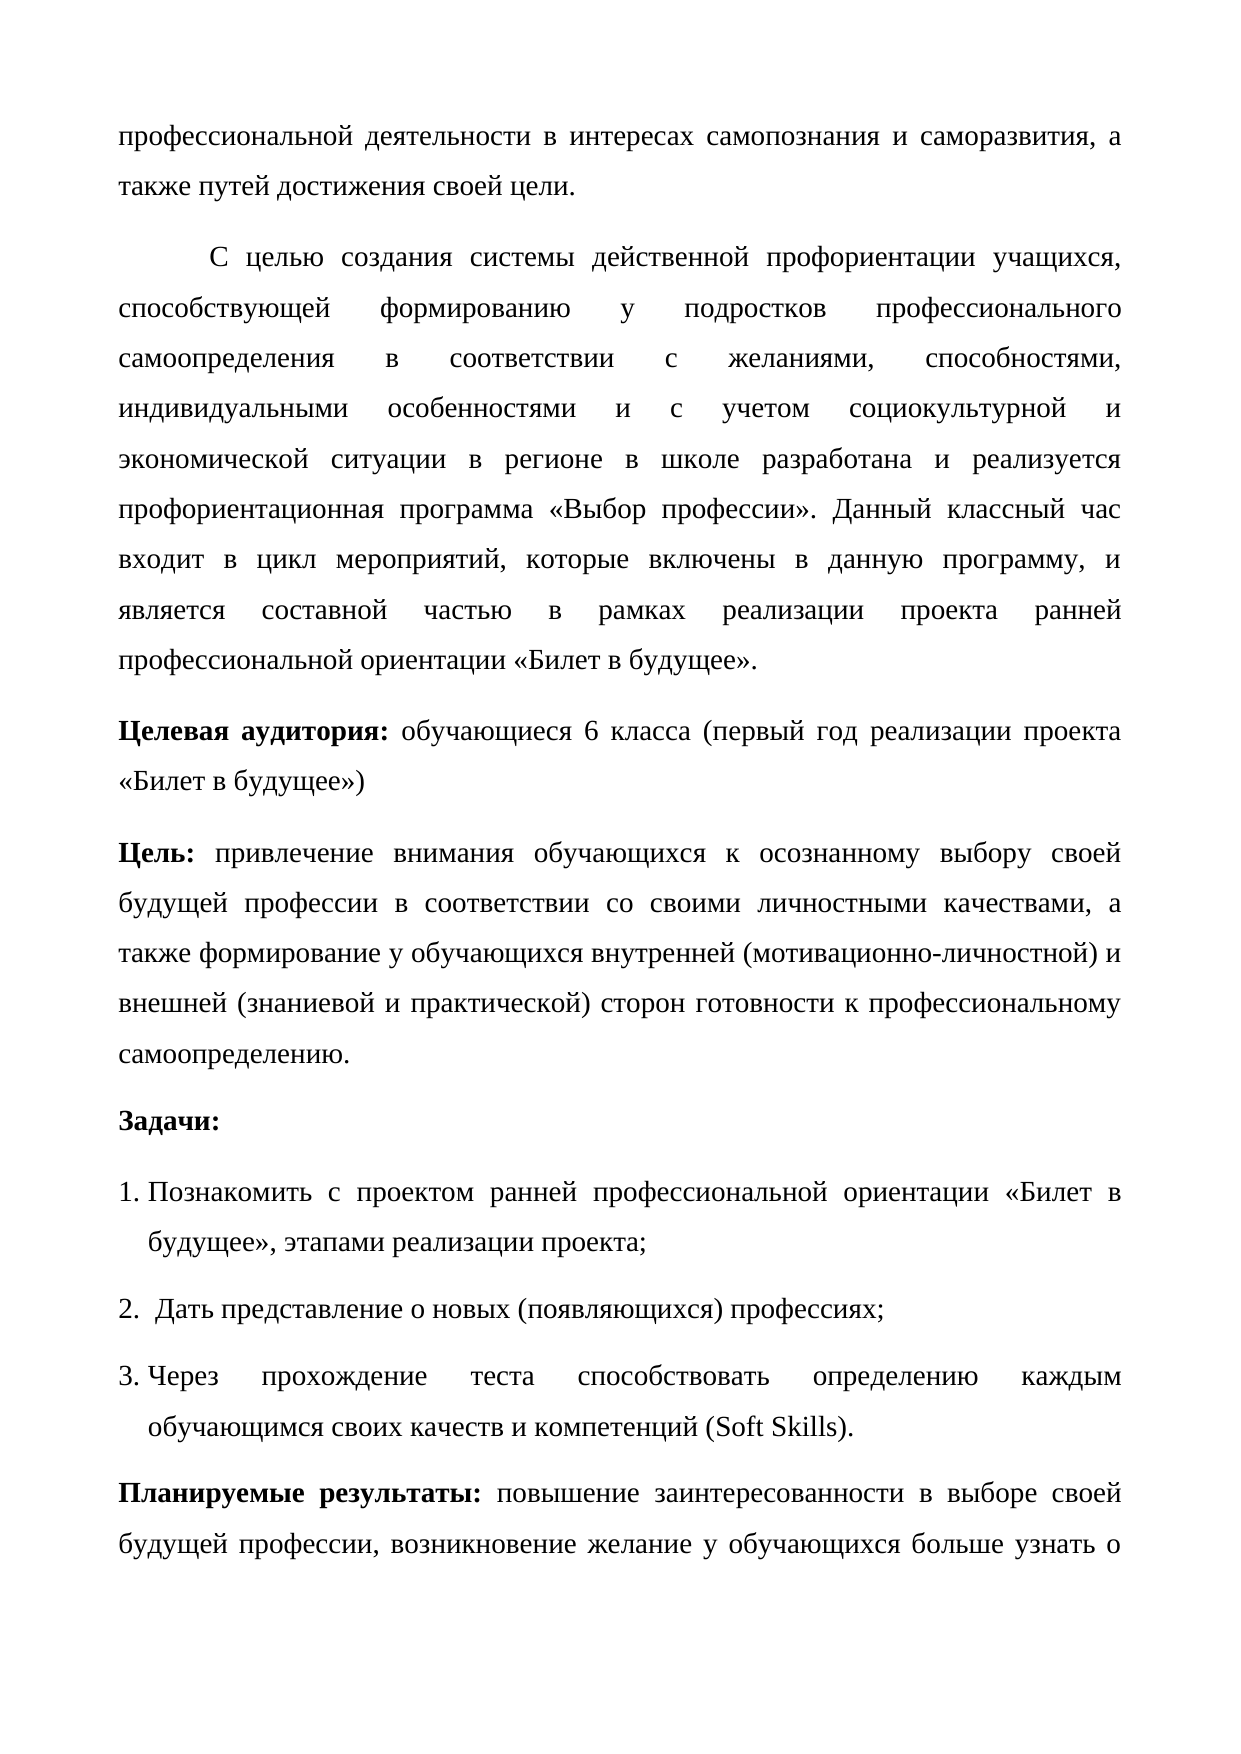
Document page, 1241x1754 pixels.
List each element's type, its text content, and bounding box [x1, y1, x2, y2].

text Задачи: [118, 1103, 1122, 1136]
text С целью создания системы действенной профориентации учащихся, способствующей формированию у подростков профессионального самоопределения в соответствии с желаниями, способностями, индивидуальными особенностями и с учетом социокультурной и экономической ситуации в регионе в школе разработана и реализуется профориентационная программа «Выбор профессии». Данный классный час входит в цикл мероприятий, которые включены в данную программу, и является составной частью в рамках реализации проекта ранней профессиональной ориентации «Билет в будущее». [118, 239, 1122, 676]
list Через прохождение теста способствовать определению каждым обучающимся своих качеств и компетенций (Soft Skills). [118, 1358, 1122, 1442]
list Познакомить с проектом ранней профессиональной ориентации «Билет в будущее», этапами реализации проекта; [118, 1174, 1122, 1258]
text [118, 118, 1122, 202]
text Цель: привлечение внимания обучающихся к осознанному выбору своей будущей профессии в соответствии со своими личностными качествами, а также формирование у обучающихся внутренней (мотивационно-личностной) и внешней (знаниевой и практической) сторон готовности к профессиональному самоопределению. [118, 835, 1122, 1069]
list Дать представление о новых (появляющихся) профессиях; [118, 1291, 1122, 1325]
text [118, 1476, 1122, 1559]
text Целевая аудитория: обучающиеся 6 класса (первый год реализации проекта «Билет в будущее») [118, 713, 1122, 797]
